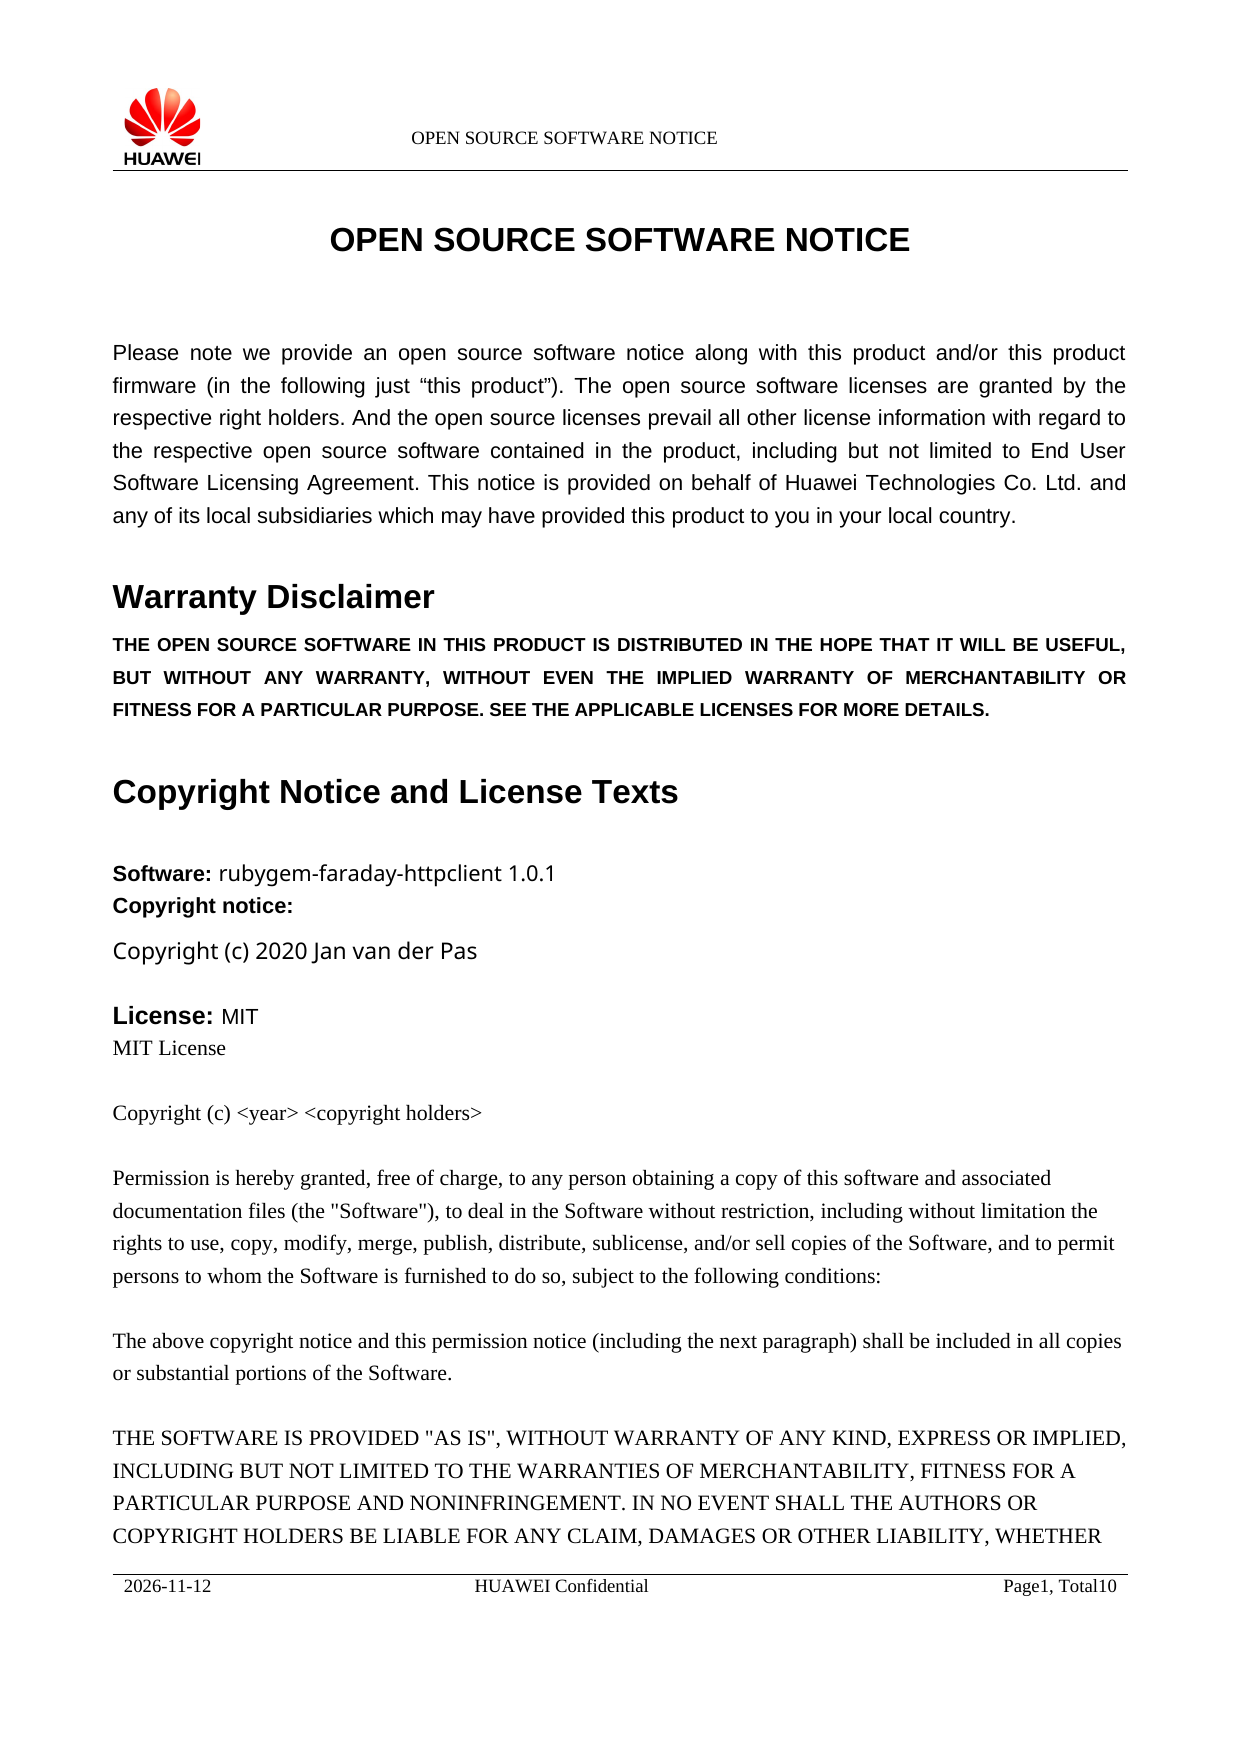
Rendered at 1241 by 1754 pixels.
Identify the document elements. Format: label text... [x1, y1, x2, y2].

text Copyright notice: [112, 889, 1128, 921]
text Copyright (c) 2020 Jan van der Pas [112, 934, 1128, 999]
text OPEN SOURCE SOFTWARE NOTICE [112, 206, 1128, 271]
text License: MIT [112, 999, 1128, 1031]
text Copyright Notice and License Texts [112, 759, 1128, 824]
text Please note we provide an open source software notice along with this product and/or this product firmware (in the following just “this product”). The open source software licenses are granted by the respective right holders. And the open source licenses prevail all other license information with regard to the respective open source software contained in the product, including but not limited to End User Software Licensing Agreement. This notice is provided on behalf of Huawei Technologies Co. Ltd. and any of its local subsidiaries which may have provided this product to you in your local country. [112, 336, 1128, 531]
picture [124, 88, 201, 165]
text The open source software in this product is distributed in the hope that it will be useful, but WITHOUT ANY WARRANTY, without even the implied warranty of MERCHANTABILITY or FITNESS FOR A PARTICULAR PURPOSE. See the applicable licenses for more details. [112, 629, 1128, 726]
title Software: rubygem-faraday-httpclient 1.0.1 [112, 856, 1128, 889]
text Warranty Disclaimer [112, 564, 1128, 629]
